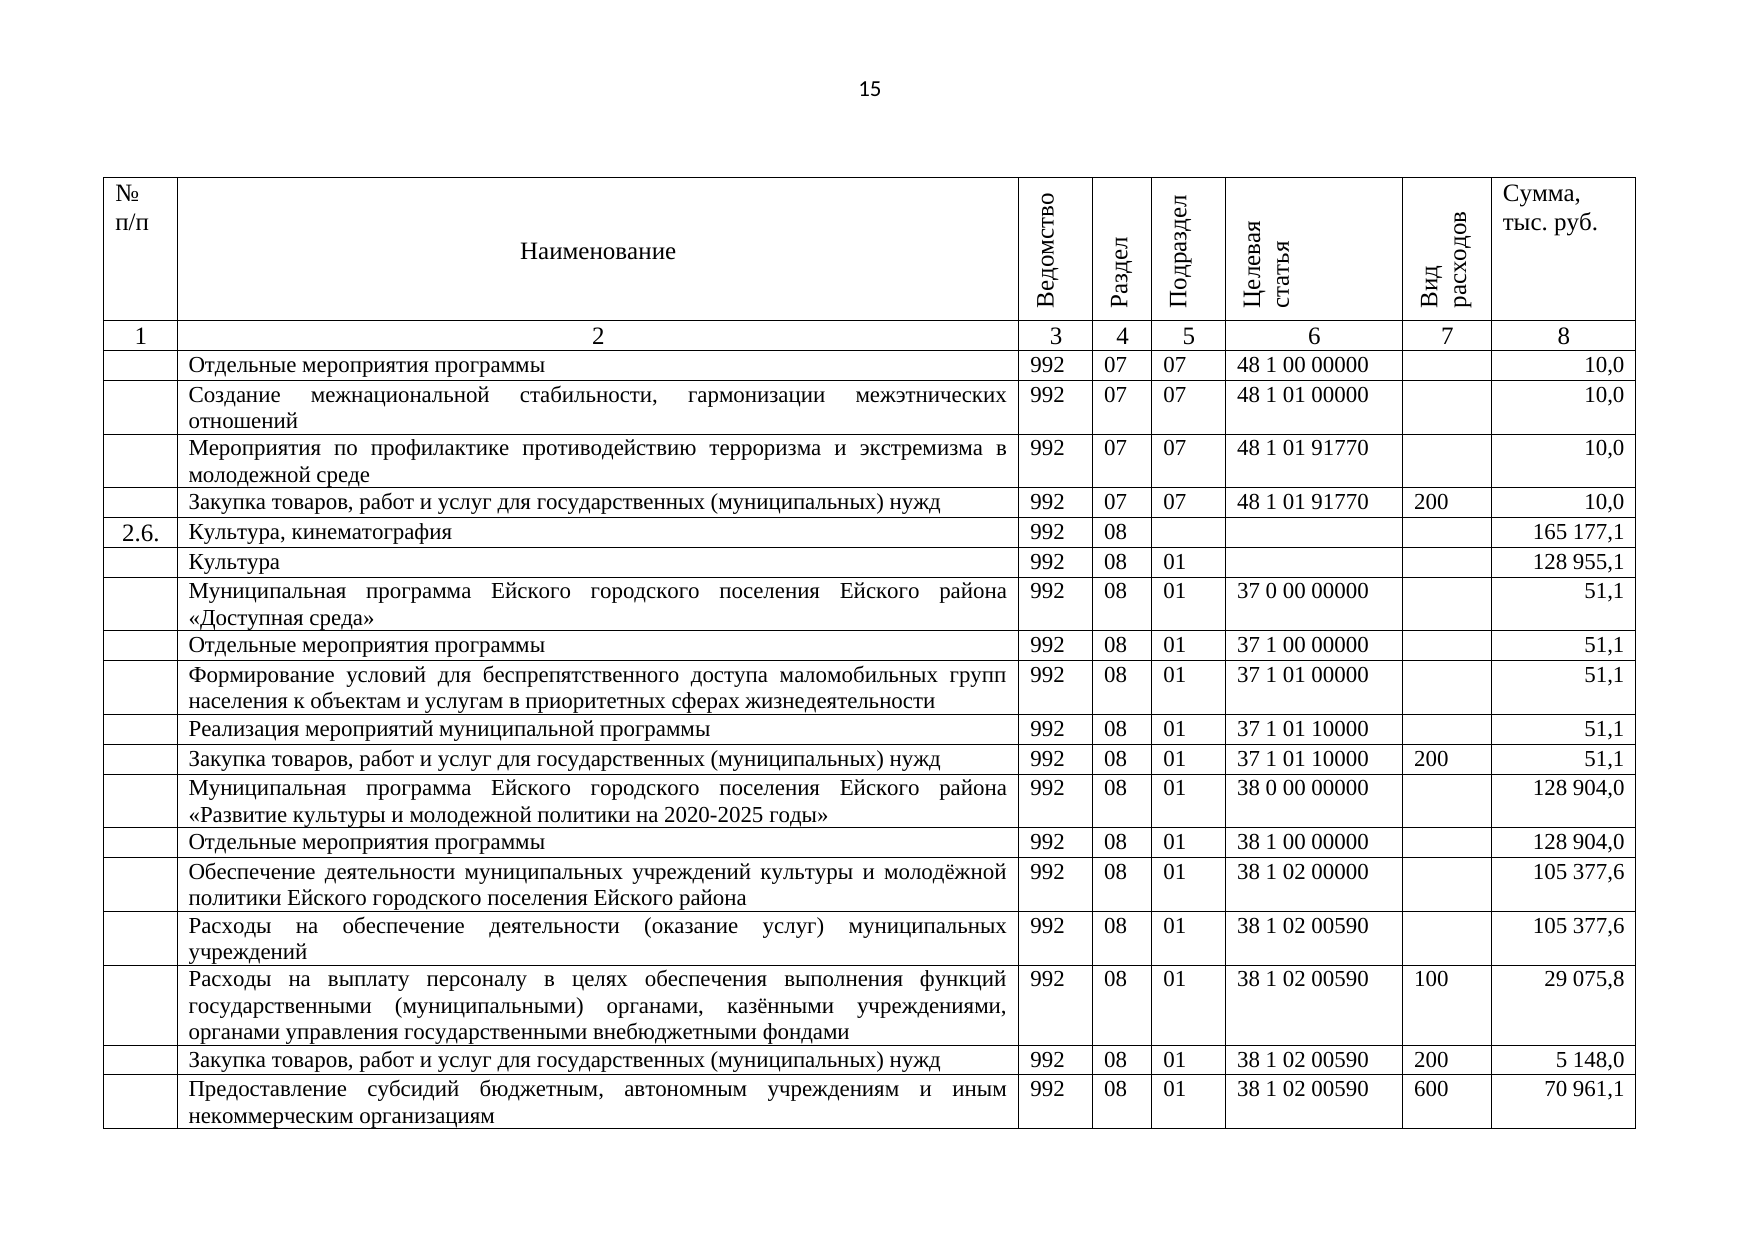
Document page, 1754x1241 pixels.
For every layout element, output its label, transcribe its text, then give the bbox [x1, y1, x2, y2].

table_cell Закупка товаров, работ и услуг для государственных (муниципальных) нужд [178, 745, 1018, 773]
table_cell 70 961,1 [1492, 1075, 1635, 1128]
table_cell [104, 1075, 177, 1128]
table_cell 08 [1093, 858, 1151, 911]
table_cell 105 377,6 [1492, 858, 1635, 911]
table_header Вид расходов [1403, 178, 1491, 320]
table_cell [1403, 548, 1491, 577]
table_cell [104, 548, 177, 577]
table_cell 07 [1093, 351, 1151, 380]
table_cell [104, 351, 177, 380]
table_cell [104, 1046, 177, 1074]
table_cell 08 [1093, 631, 1151, 660]
table_cell Закупка товаров, работ и услуг для государственных (муниципальных) нужд [178, 488, 1018, 517]
table_cell 51,1 [1492, 715, 1635, 744]
table_cell 2.6. [104, 518, 177, 547]
table_cell [1403, 912, 1491, 964]
table_cell Культура [178, 548, 1018, 577]
table_cell Муниципальная программа Ейского городского поселения Ейского района «Доступная среда» [178, 578, 1018, 630]
table_cell 37 1 00 00000 [1226, 631, 1402, 660]
table_cell [1403, 775, 1491, 827]
table_cell 01 [1152, 1075, 1225, 1128]
table_cell [1403, 661, 1491, 714]
table_cell 2 [178, 321, 1018, 350]
table_cell 200 [1403, 488, 1491, 517]
table_cell 992 [1019, 518, 1092, 547]
table_cell Формирование условий для беспрепятственного доступа маломобильных групп населения к объектам и услугам в приоритетных сферах жизнедеятельности [178, 661, 1018, 714]
table_cell [1403, 578, 1491, 630]
table_cell 10,0 [1492, 351, 1635, 380]
table_cell [104, 381, 177, 433]
table_cell [104, 966, 177, 1044]
table_cell 08 [1093, 966, 1151, 1044]
table_cell 01 [1152, 912, 1225, 964]
table_cell 07 [1152, 381, 1225, 433]
table_cell 08 [1093, 912, 1151, 964]
table_cell 100 [1403, 966, 1491, 1044]
table_cell 992 [1019, 381, 1092, 433]
table_cell 48 1 01 91770 [1226, 435, 1402, 487]
table_cell 128 904,0 [1492, 828, 1635, 857]
table_cell 6 [1226, 321, 1402, 350]
table_cell Отдельные мероприятия программы [178, 828, 1018, 857]
table_cell [1226, 518, 1402, 547]
table_cell [104, 745, 177, 773]
table_cell 3 [1019, 321, 1092, 350]
table_cell 29 075,8 [1492, 966, 1635, 1044]
table_cell 07 [1093, 435, 1151, 487]
table_cell Мероприятия по профилактике противодействию терроризма и экстремизма в молодежной среде [178, 435, 1018, 487]
table_cell 01 [1152, 828, 1225, 857]
table_cell 08 [1093, 578, 1151, 630]
table_cell 992 [1019, 548, 1092, 577]
table_cell 01 [1152, 745, 1225, 773]
table_cell [104, 912, 177, 964]
table_cell 992 [1019, 578, 1092, 630]
table_cell 992 [1019, 1075, 1092, 1128]
table_cell 51,1 [1492, 745, 1635, 773]
table_cell 08 [1093, 715, 1151, 744]
table_cell 992 [1019, 715, 1092, 744]
table_cell [1403, 435, 1491, 487]
table_cell 48 1 01 91770 [1226, 488, 1402, 517]
table_cell 165 177,1 [1492, 518, 1635, 547]
table_cell 38 1 02 00590 [1226, 912, 1402, 964]
table_cell 48 1 01 00000 [1226, 381, 1402, 433]
table_cell 10,0 [1492, 488, 1635, 517]
table_cell 07 [1152, 435, 1225, 487]
table_cell Отдельные мероприятия программы [178, 631, 1018, 660]
table_cell [104, 828, 177, 857]
table_cell 38 1 02 00000 [1226, 858, 1402, 911]
table_cell 01 [1152, 775, 1225, 827]
table_cell 38 0 00 00000 [1226, 775, 1402, 827]
table_header Наименование [178, 178, 1018, 320]
table_cell [1403, 828, 1491, 857]
table_cell 200 [1403, 1046, 1491, 1074]
table_cell [104, 631, 177, 660]
table_cell [104, 488, 177, 517]
table_cell 01 [1152, 578, 1225, 630]
table_cell 992 [1019, 858, 1092, 911]
table_cell 992 [1019, 966, 1092, 1044]
table_cell Муниципальная программа Ейского городского поселения Ейского района «Развитие культуры и молодежной политики на 2020-2025 годы» [178, 775, 1018, 827]
table_cell 37 0 00 00000 [1226, 578, 1402, 630]
table_cell [104, 715, 177, 744]
table_cell 08 [1093, 828, 1151, 857]
table_cell [1152, 518, 1225, 547]
table_cell 07 [1152, 488, 1225, 517]
table_cell 08 [1093, 1075, 1151, 1128]
table_cell 01 [1152, 715, 1225, 744]
table_cell 37 1 01 00000 [1226, 661, 1402, 714]
table_cell 10,0 [1492, 381, 1635, 433]
table_cell 10,0 [1492, 435, 1635, 487]
table_cell 08 [1093, 745, 1151, 773]
table_cell 51,1 [1492, 631, 1635, 660]
table_cell 38 1 02 00590 [1226, 1075, 1402, 1128]
table_cell 1 [104, 321, 177, 350]
table_cell 37 1 01 10000 [1226, 715, 1402, 744]
table_cell 128 955,1 [1492, 548, 1635, 577]
table_cell 992 [1019, 488, 1092, 517]
table_cell [104, 578, 177, 630]
table_cell 992 [1019, 435, 1092, 487]
table_cell 37 1 01 10000 [1226, 745, 1402, 773]
table_cell Обеспечение деятельности муниципальных учреждений культуры и молодёжной политики Ейского городского поселения Ейского района [178, 858, 1018, 911]
table_cell 128 904,0 [1492, 775, 1635, 827]
table_cell 01 [1152, 548, 1225, 577]
table_cell Культура, кинематография [178, 518, 1018, 547]
table_cell Расходы на обеспечение деятельности (оказание услуг) муниципальных учреждений [178, 912, 1018, 964]
table_cell [1403, 381, 1491, 433]
table_cell [1403, 858, 1491, 911]
table_cell 08 [1093, 775, 1151, 827]
table_cell 992 [1019, 661, 1092, 714]
table_cell 992 [1019, 1046, 1092, 1074]
table_cell 992 [1019, 351, 1092, 380]
table_cell 5 148,0 [1492, 1046, 1635, 1074]
table_cell Реализация мероприятий муниципальной программы [178, 715, 1018, 744]
table_cell [1403, 518, 1491, 547]
table_header Подраздел [1152, 178, 1225, 320]
table_cell 992 [1019, 631, 1092, 660]
table_cell 4 [1093, 321, 1151, 350]
table_cell [1403, 351, 1491, 380]
table_cell 38 1 00 00000 [1226, 828, 1402, 857]
table_cell [104, 435, 177, 487]
table_cell 08 [1093, 518, 1151, 547]
table_cell 200 [1403, 745, 1491, 773]
table_cell 992 [1019, 775, 1092, 827]
table_cell Предоставление субсидий бюджетным, автономным учреждениям и иным некоммерческим организациям [178, 1075, 1018, 1128]
table_header № п/п [104, 178, 177, 320]
table_cell 992 [1019, 828, 1092, 857]
table_cell 600 [1403, 1075, 1491, 1128]
table_cell [1226, 548, 1402, 577]
table_cell 38 1 02 00590 [1226, 966, 1402, 1044]
table_cell 07 [1093, 488, 1151, 517]
table_cell 01 [1152, 661, 1225, 714]
table_cell 51,1 [1492, 661, 1635, 714]
table_cell 08 [1093, 661, 1151, 714]
table_cell 48 1 00 00000 [1226, 351, 1402, 380]
table_cell Закупка товаров, работ и услуг для государственных (муниципальных) нужд [178, 1046, 1018, 1074]
table_cell Отдельные мероприятия программы [178, 351, 1018, 380]
table_cell 992 [1019, 745, 1092, 773]
table_cell 07 [1093, 381, 1151, 433]
table_cell 992 [1019, 912, 1092, 964]
table_cell 01 [1152, 631, 1225, 660]
table_cell 8 [1492, 321, 1635, 350]
table_header Раздел [1093, 178, 1151, 320]
table_cell 01 [1152, 1046, 1225, 1074]
table_header Сумма, тыс. руб. [1492, 178, 1635, 320]
table_cell 08 [1093, 1046, 1151, 1074]
table_cell 01 [1152, 966, 1225, 1044]
table_cell 7 [1403, 321, 1491, 350]
table_cell 38 1 02 00590 [1226, 1046, 1402, 1074]
table_header Целевая статья [1226, 178, 1402, 320]
table_cell 08 [1093, 548, 1151, 577]
table_cell Создание межнациональной стабильности, гармонизации межэтнических отношений [178, 381, 1018, 433]
table_cell [104, 661, 177, 714]
table_cell 51,1 [1492, 578, 1635, 630]
table_cell Расходы на выплату персоналу в целях обеспечения выполнения функций государственными (муниципальными) органами, казёнными учреждениями, органами управления государственными внебюджетными фондами [178, 966, 1018, 1044]
table_cell 105 377,6 [1492, 912, 1635, 964]
table_cell [104, 775, 177, 827]
table_cell 5 [1152, 321, 1225, 350]
table_cell 07 [1152, 351, 1225, 380]
table_cell [1403, 715, 1491, 744]
table_cell [1403, 631, 1491, 660]
table_header Ведомство [1019, 178, 1092, 320]
table_cell [104, 858, 177, 911]
table_cell 01 [1152, 858, 1225, 911]
